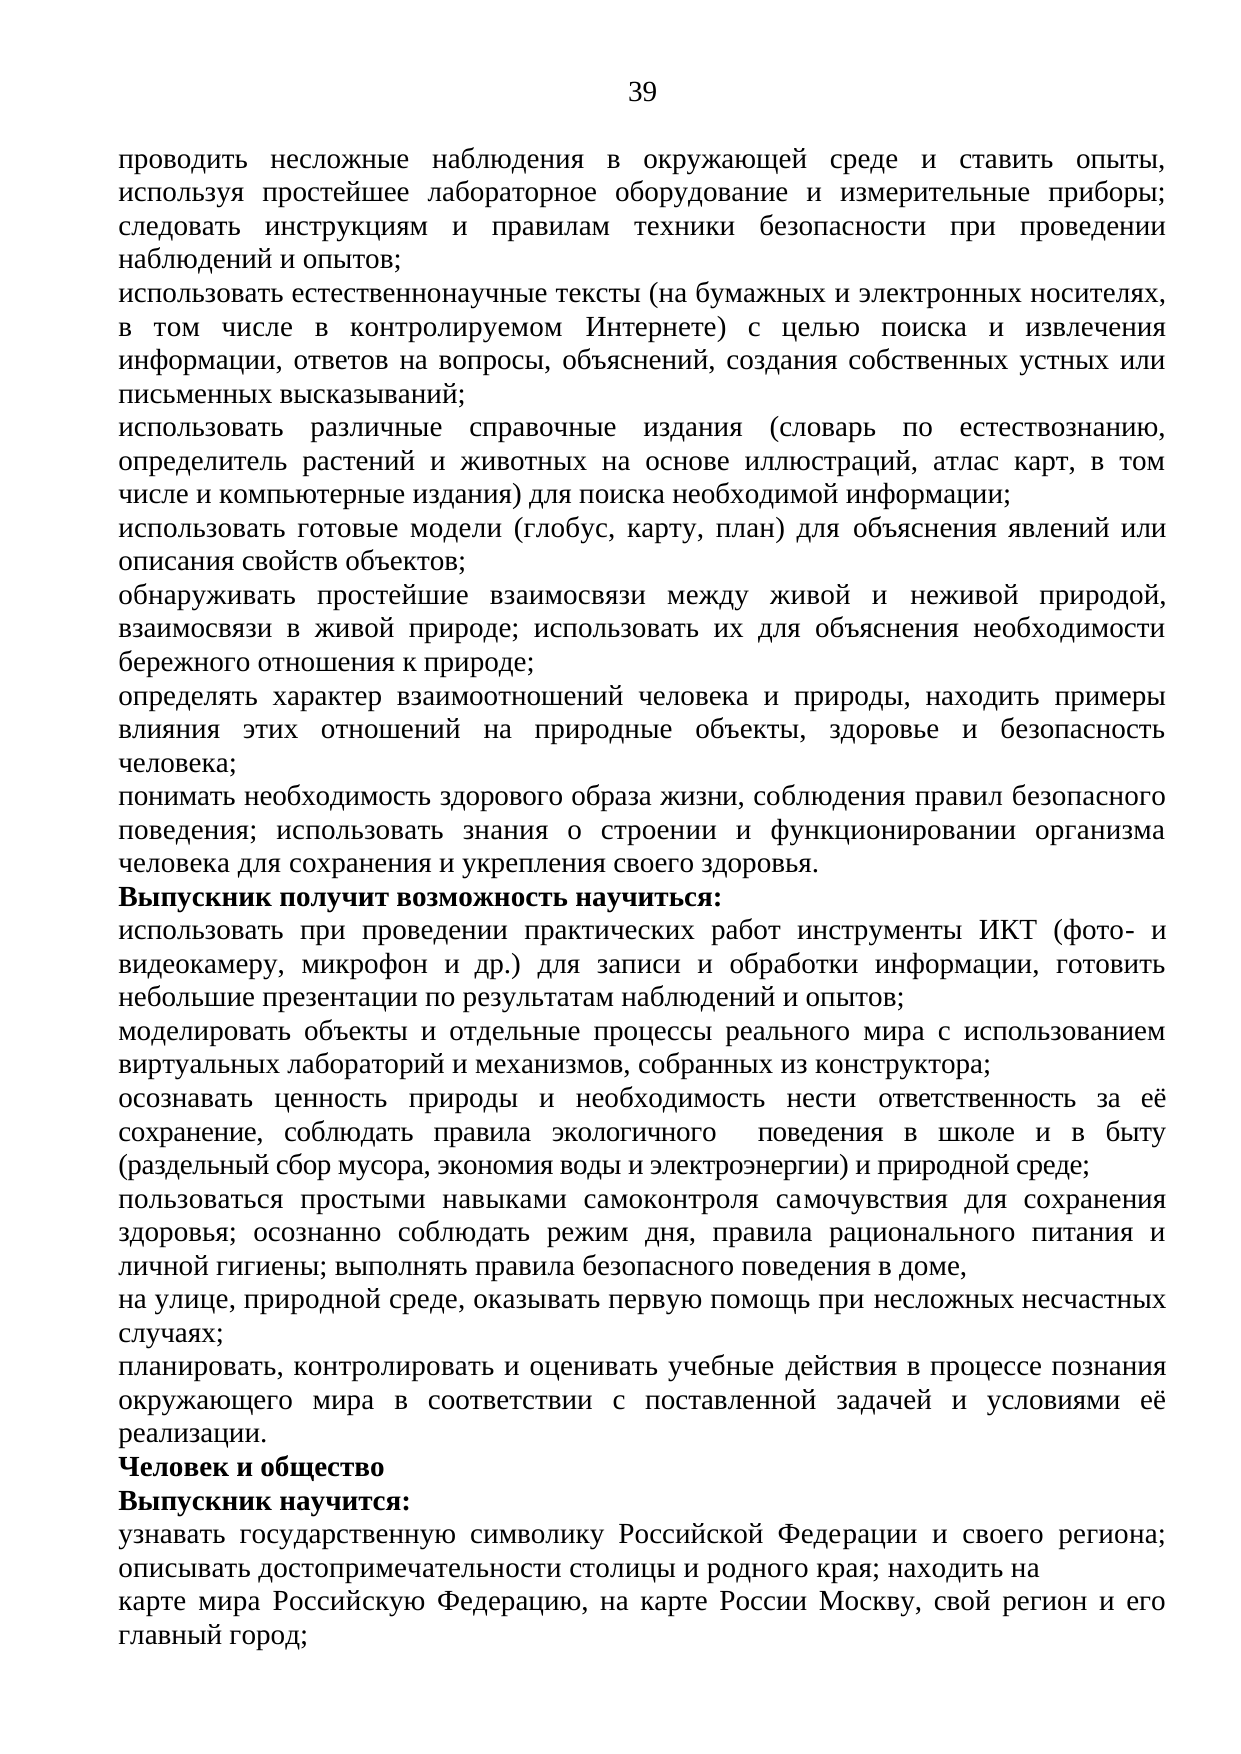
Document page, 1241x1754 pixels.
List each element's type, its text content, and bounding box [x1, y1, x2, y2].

text моделировать объекты и отдельные процессы реального мира с использованием виртуальных лабораторий и механизмов, собранных из конструктора; [118, 1013, 1167, 1080]
text узнавать государственную символику Российской Федерации и своего региона; описывать достопримечательности столицы и родного края; находить на [118, 1516, 1167, 1583]
text проводить несложные наблюдения в окружающей среде и ставить опыты, используя простейшее лабораторное оборудование и измерительные приборы; следовать инструкциям и правилам техники безопасности при проведении наблюдений и опытов; [118, 141, 1167, 275]
text использовать готовые модели (глобус, карту, план) для объяснения явлений или описания свойств объектов; [118, 510, 1167, 577]
text карте мира Российскую Федерацию, на карте России Москву, свой регион и его главный город; [118, 1583, 1167, 1650]
text Человек и общество [118, 1449, 1167, 1483]
text планировать, контролировать и оценивать учебные действия в процессе познания окружающего мира в соответствии с поставленной задачей и условиями её реализации. [118, 1348, 1167, 1449]
text использовать естественно­научные тексты (на бумажных и электронных носителях, в том числе в контролируемом Интернете) с целью поиска и извлечения информации, ответов на вопросы, объяснений, создания собственных устных или письменных высказываний; [118, 275, 1167, 409]
text определять характер взаимоотношений человека и природы, находить примеры влияния этих отношений на природные объекты, здоровье и безопасность человека; [118, 678, 1167, 778]
text осознавать ценность природы и необходимость нести ответственность за её сохранение, соблюдать правила экологичного поведения в школе и в быту (раздельный сбор мусора, экономия воды и электроэнергии) и природной среде; [118, 1080, 1167, 1181]
text использовать различные справочные издания (словарь по естествознанию, определитель растений и животных на основе иллюстраций, атлас карт, в том числе и компьютерные издания) для поиска необходимой информации; [118, 409, 1167, 510]
text понимать необходимость здорового образа жизни, соблюдения правил безопасного поведения; использовать знания о строении и функционировании организма человека для сохранения и укрепления своего здоровья. [118, 778, 1167, 879]
text обнаруживать простейшие взаимосвязи между живой и неживой природой, взаимосвязи в живой природе; использовать их для объяснения необходимости бережного отношения к природе; [118, 577, 1167, 678]
text использовать при проведении практических работ инструменты ИКТ (фото- и видеокамеру, микрофон и др.) для записи и обработки информации, готовить небольшие презентации по результатам наблюдений и опытов; [118, 912, 1167, 1013]
text Выпускник получит возможность научиться: [118, 879, 1167, 912]
text на улице, природной среде, оказывать первую помощь при несложных несчастных случаях; [118, 1281, 1167, 1348]
text пользоваться простыми навыками самоконтроля самочувствия для сохранения здоровья; осознанно соблюдать режим дня, правила рационального питания и личной гигиены; выполнять правила безопасного поведения в доме, [118, 1181, 1167, 1281]
text Выпускник научится: [118, 1483, 1167, 1516]
